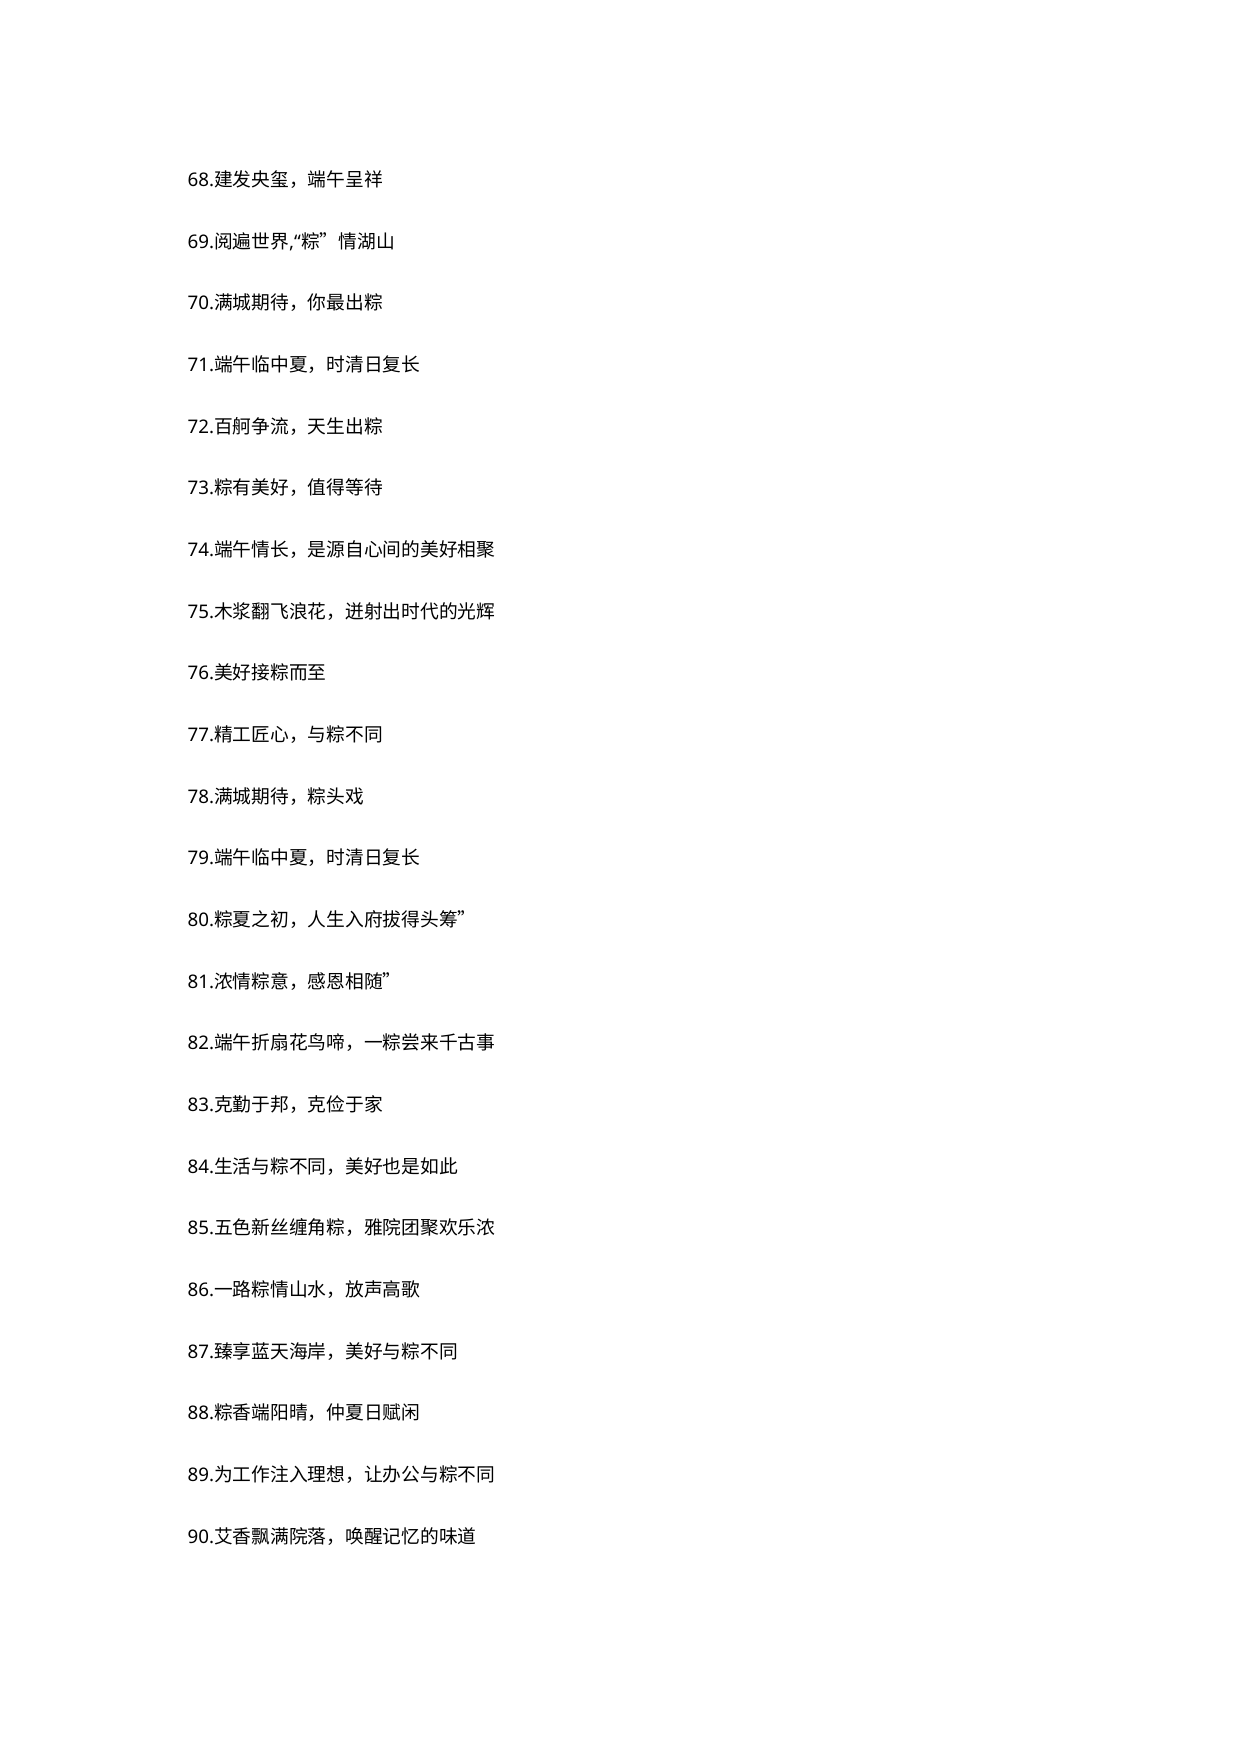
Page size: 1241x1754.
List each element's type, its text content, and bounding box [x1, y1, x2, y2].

text 81.浓情粽意，感恩相随” [187, 964, 1053, 996]
text 80.粽夏之初，人生入府拔得头筹” [187, 902, 1053, 934]
text 69.阅遍世界,“粽”情湖山 [187, 224, 1053, 256]
text 86.一路粽情山水，放声高歌 [187, 1272, 1053, 1304]
text 77.精工匠心，与粽不同 [187, 717, 1053, 749]
text 87.臻享蓝天海岸，美好与粽不同 [187, 1334, 1053, 1366]
text 82.端午折扇花鸟啼，一粽尝来千古事 [187, 1025, 1053, 1058]
text 70.满城期待，你最出粽 [187, 285, 1053, 318]
text 71.端午临中夏，时清日复长 [187, 347, 1053, 379]
text 78.满城期待，粽头戏 [187, 779, 1053, 811]
text 88.粽香端阳晴，仲夏日赋闲 [187, 1395, 1053, 1428]
text 73.粽有美好，值得等待 [187, 470, 1053, 503]
text 84.生活与粽不同，美好也是如此 [187, 1149, 1053, 1181]
text 68.建发央玺，端午呈祥 [187, 162, 1053, 194]
text 90.艾香飘满院落，唤醒记忆的味道 [187, 1519, 1053, 1551]
text 72.百舸争流，天生出粽 [187, 409, 1053, 441]
text 85.五色新丝缠角粽，雅院团聚欢乐浓 [187, 1210, 1053, 1243]
text 75.木浆翻飞浪花，迸射出时代的光辉 [187, 594, 1053, 626]
text 89.为工作注入理想，让办公与粽不同 [187, 1457, 1053, 1489]
text 79.端午临中夏，时清日复长 [187, 840, 1053, 873]
text 76.美好接粽而至 [187, 655, 1053, 688]
text 74.端午情长，是源自心间的美好相聚 [187, 532, 1053, 564]
text 83.克勤于邦，克俭于家 [187, 1087, 1053, 1119]
